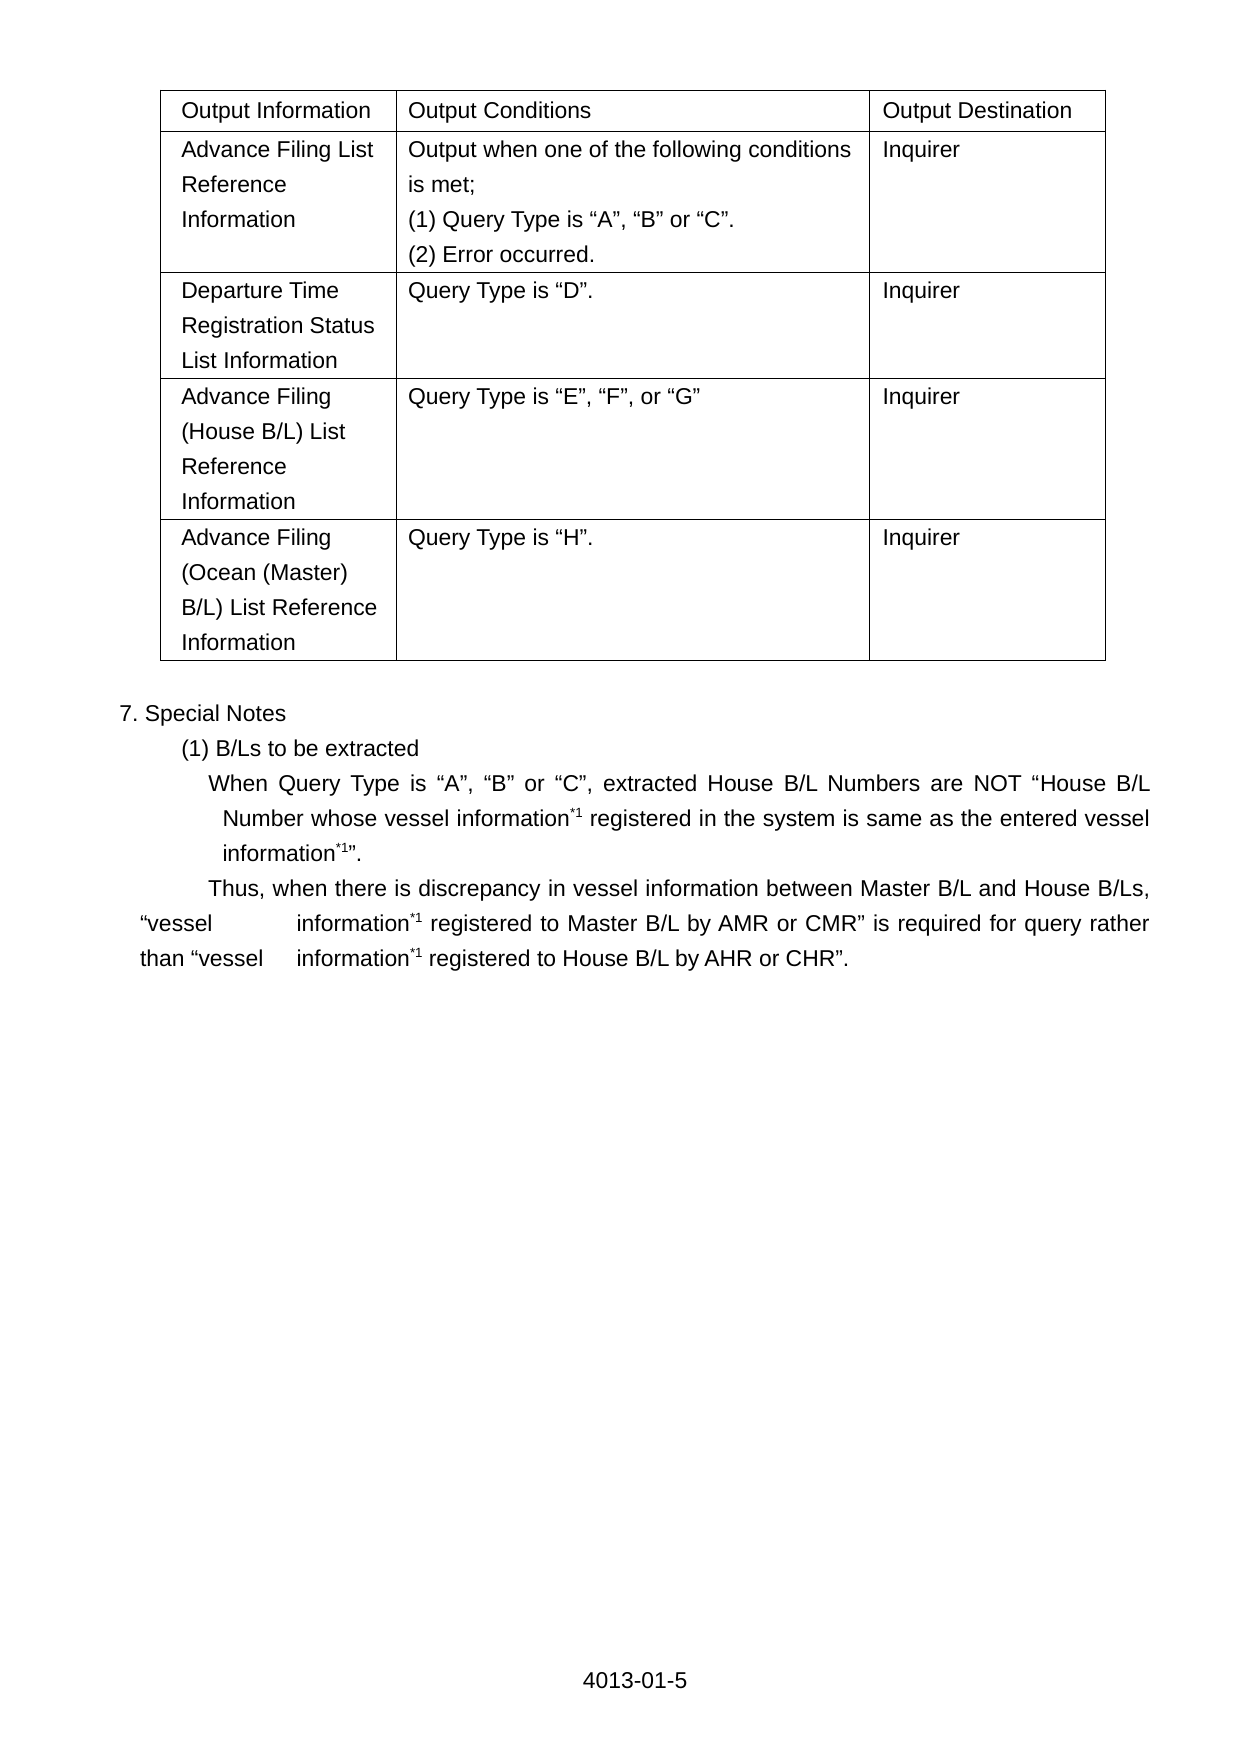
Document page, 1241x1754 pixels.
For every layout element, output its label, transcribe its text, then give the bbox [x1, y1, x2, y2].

table_cell Inquirer [870, 520, 1105, 660]
table_header Output Information [161, 91, 396, 131]
table_cell Query Type is “E”, “F”, or “G” [397, 379, 869, 519]
table_cell Output when one of the following conditions is met; (1) Query Type is “A”, “B” or “C”. (2) Error occurred. [397, 132, 869, 272]
table_cell Inquirer [870, 132, 1105, 272]
text (1) B/Ls to be extracted [119, 731, 1150, 766]
text 7. Special Notes [119, 696, 1150, 731]
table_cell Advance Filing (House B/L) List Reference Information [161, 379, 396, 519]
table_header Output Destination [870, 91, 1105, 131]
list When Query Type is “A”, “B” or “C”, extracted House B/L Numbers are NOT “House B/L Number whose vessel information*1 registered in the system is same as the entered vessel information*1”. [149, 766, 1150, 871]
table_cell Inquirer [870, 379, 1105, 519]
table_cell Query Type is “D”. [397, 273, 869, 378]
table_cell Advance Filing List Reference Information [161, 132, 396, 272]
table_cell Advance Filing (Ocean (Master) B/L) List Reference Information [161, 520, 396, 660]
table_cell Inquirer [870, 273, 1105, 378]
table_cell Departure Time Registration Status List Information [161, 273, 396, 378]
table_header Output Conditions [397, 91, 869, 131]
table_cell Query Type is “H”. [397, 520, 869, 660]
list Thus, when there is discrepancy in vessel information between Master B/L and House B/Ls, “vessel information*1 registered to Master B/L by AMR or CMR” is required for query rather than “vessel information*1 registered to House B/L by AHR or CHR”. [140, 871, 1150, 976]
